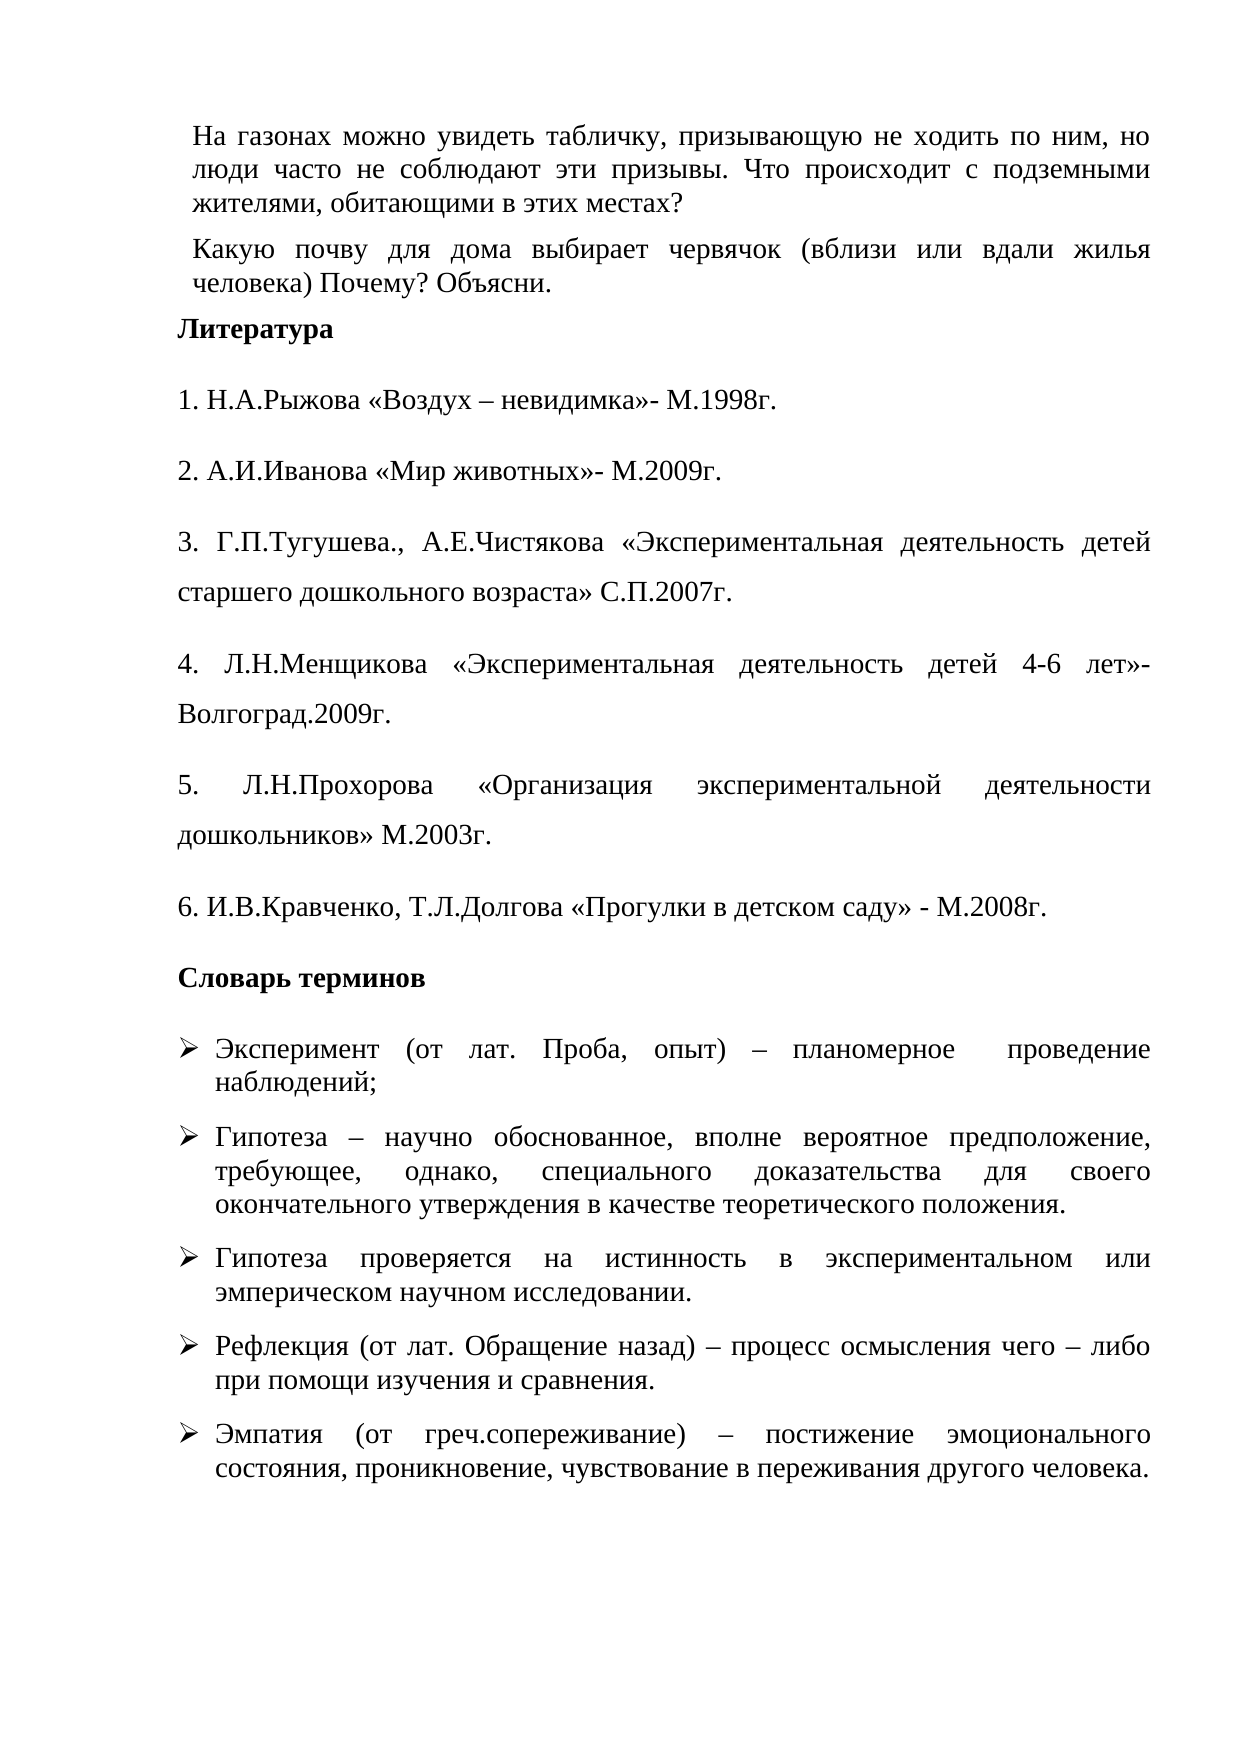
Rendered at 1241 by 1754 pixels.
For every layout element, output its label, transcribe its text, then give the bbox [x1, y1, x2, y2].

text Литература [177, 311, 1152, 344]
list Гипотеза – научно обоснованное, вполне вероятное предположение, требующее, однако, специального доказательства для своего окончательного утверждения в качестве теоретического положения. [177, 1119, 1152, 1220]
text .П.Тугушева., А.Е.Чистякова «Экспериментальная деятельность детей старшего дошкольного возраста» С.П.2007г. [177, 524, 1152, 608]
text Какую почву для дома выбирает червячок (вблизи или вдали жилья человека) Почему? Объясни. [192, 231, 1152, 298]
text .Н.Прохорова «Организация экспериментальной деятельности дошкольников» М.2003г. [177, 767, 1152, 851]
list Эксперимент (от лат. Проба, опыт) – планомерное проведение наблюдений; [177, 1031, 1152, 1098]
text 2. А.И.Иванова «Мир животных»- М.2009г. [177, 453, 1152, 487]
text 6. И.В.Кравченко, Т.Л.Долгова «Прогулки в детском саду» - М.2008г. [177, 889, 1152, 922]
list Гипотеза проверяется на истинность в экспериментальном или эмперическом научном исследовании. [177, 1241, 1152, 1308]
text На газонах можно увидеть табличку, призывающую не ходить по ним, но люди часто не соблюдают эти призывы. Что происходит с подземными жителями, обитающими в этих местах? [192, 118, 1152, 219]
list Эмпатия (от греч.сопереживание) – постижение эмоционального состояния, проникновение, чувствование в переживания другого человека. [177, 1417, 1152, 1484]
list Рефлекция (от лат. Обращение назад) – процесс осмысления чего – либо при помощи изучения и сравнения. [177, 1328, 1152, 1396]
text 1. Н.А.Рыжова «Воздух – невидимка»- М.1998г. [177, 382, 1152, 416]
text .Н.Менщикова «Экспериментальная деятельность детей 4-6 лет»- Волгоград.2009г. [177, 646, 1152, 729]
text Словарь терминов [177, 960, 1152, 993]
